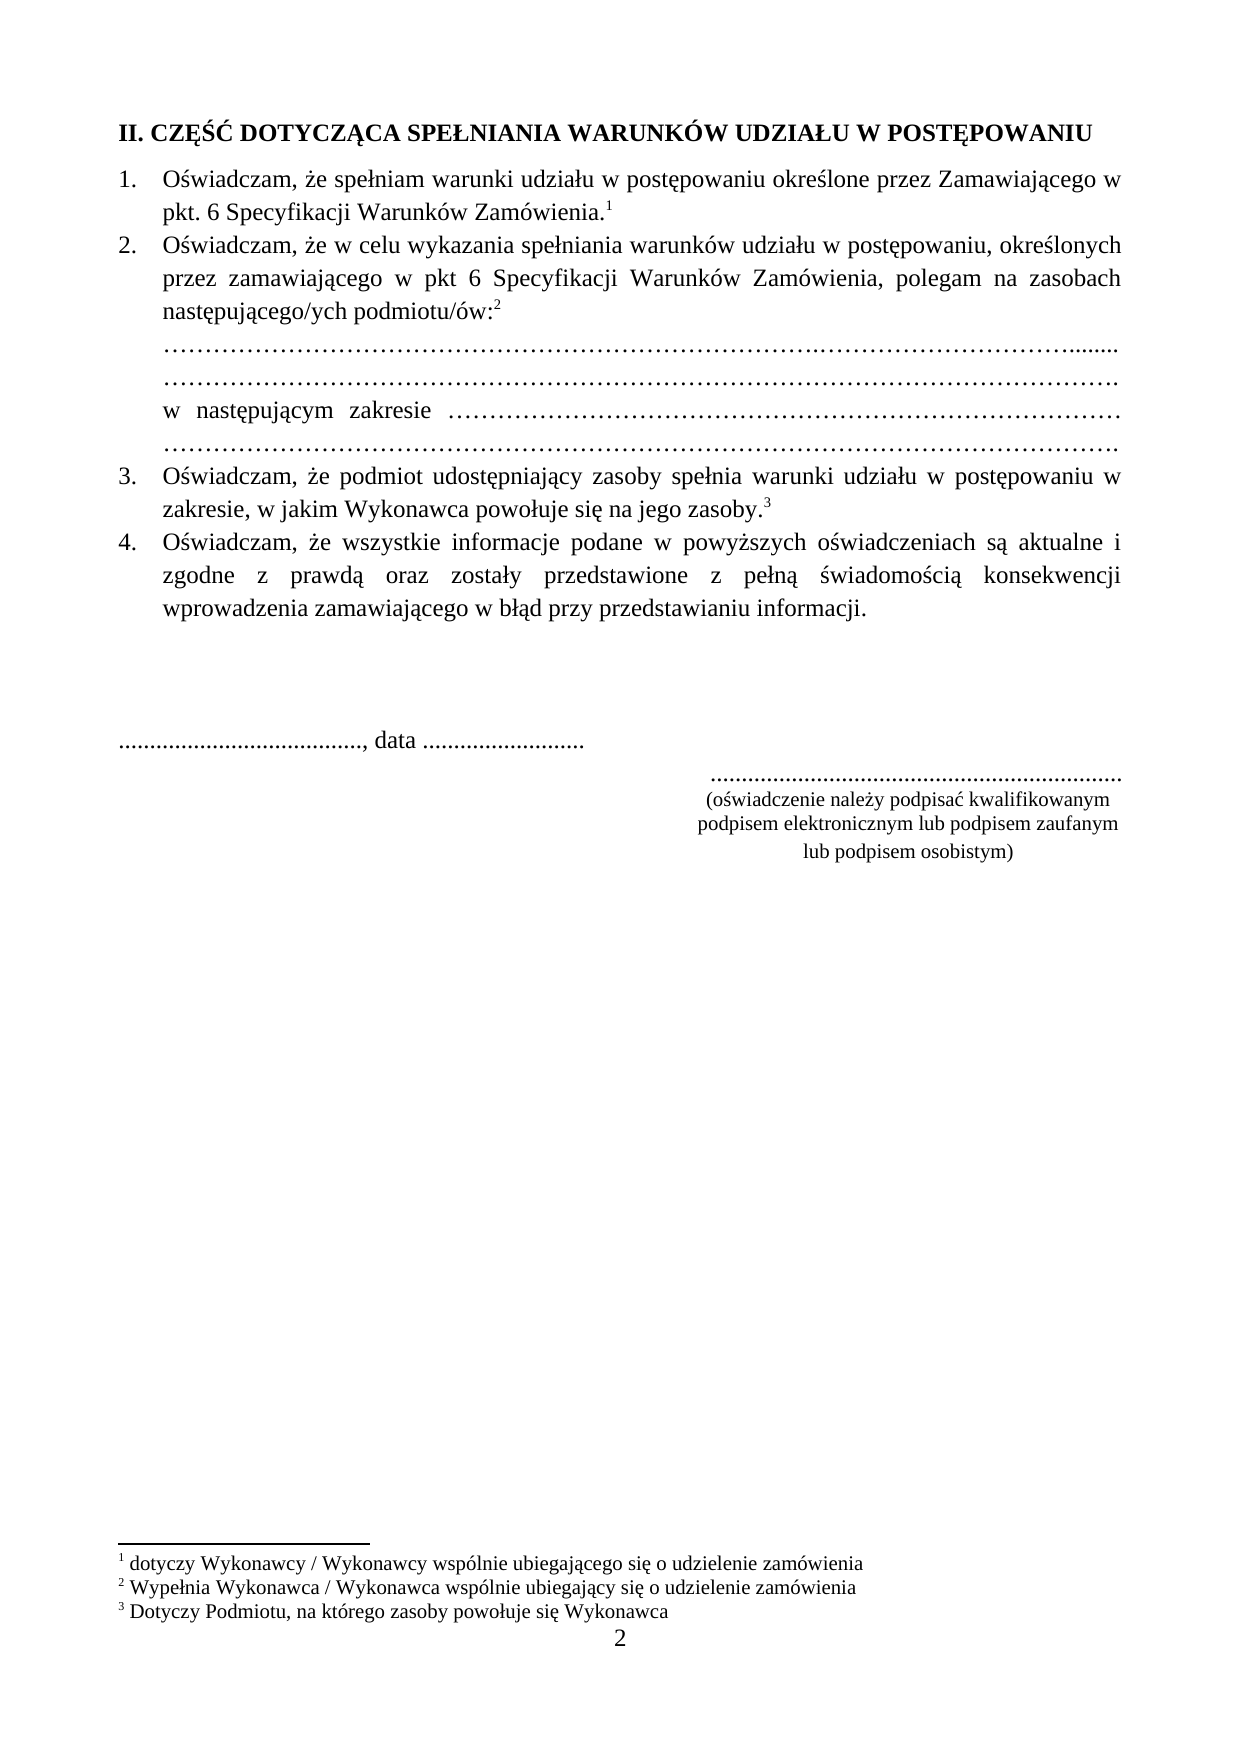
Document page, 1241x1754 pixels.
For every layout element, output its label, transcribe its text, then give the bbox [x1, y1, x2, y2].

list ......................................., data .......................... [118, 725, 1122, 754]
list …………………………………………………………………….…………………………........ [162, 329, 1122, 357]
text .................................................................. [561, 758, 1122, 787]
list II. CZĘŚĆ DOTYCZĄCA SPEŁNIANIA WARUNKÓW UDZIAŁU W POSTĘPOWANIU [118, 118, 1122, 147]
list Oświadczam, że podmiot udostępniający zasoby spełnia warunki udziału w postępowaniu w zakresie, w jakim Wykonawca powołuje się na jego zasoby. [118, 461, 1122, 523]
list ……………………………………………………………………………………………………. [162, 362, 1122, 391]
list Oświadczam, że spełniam warunki udziału w postępowaniu określone przez Zamawiającego w pkt. 6 Specyfikacji Warunków Zamówienia. [118, 164, 1122, 225]
list Oświadczam, że w celu wykazania spełniania warunków udziału w postępowaniu, określonych przez zamawiającego w pkt 6 Specyfikacji Warunków Zamówienia, polegam na zasobach następującego/ych podmiotu/ów: [118, 230, 1122, 324]
text (oświadczenie należy podpisać kwalifikowanym podpisem elektronicznym lub podpisem zaufanym lub podpisem osobistym) [694, 787, 1122, 864]
list Oświadczam, że wszystkie informacje podane w powyższych oświadczeniach są aktualne i zgodne z prawdą oraz zostały przedstawione z pełną świadomością konsekwencji wprowadzenia zamawiającego w błąd przy przedstawianiu informacji. [118, 527, 1122, 622]
list w następującym zakresie ……………………………………………………………………… ……………………………………………………………………………………………………. [162, 395, 1122, 457]
